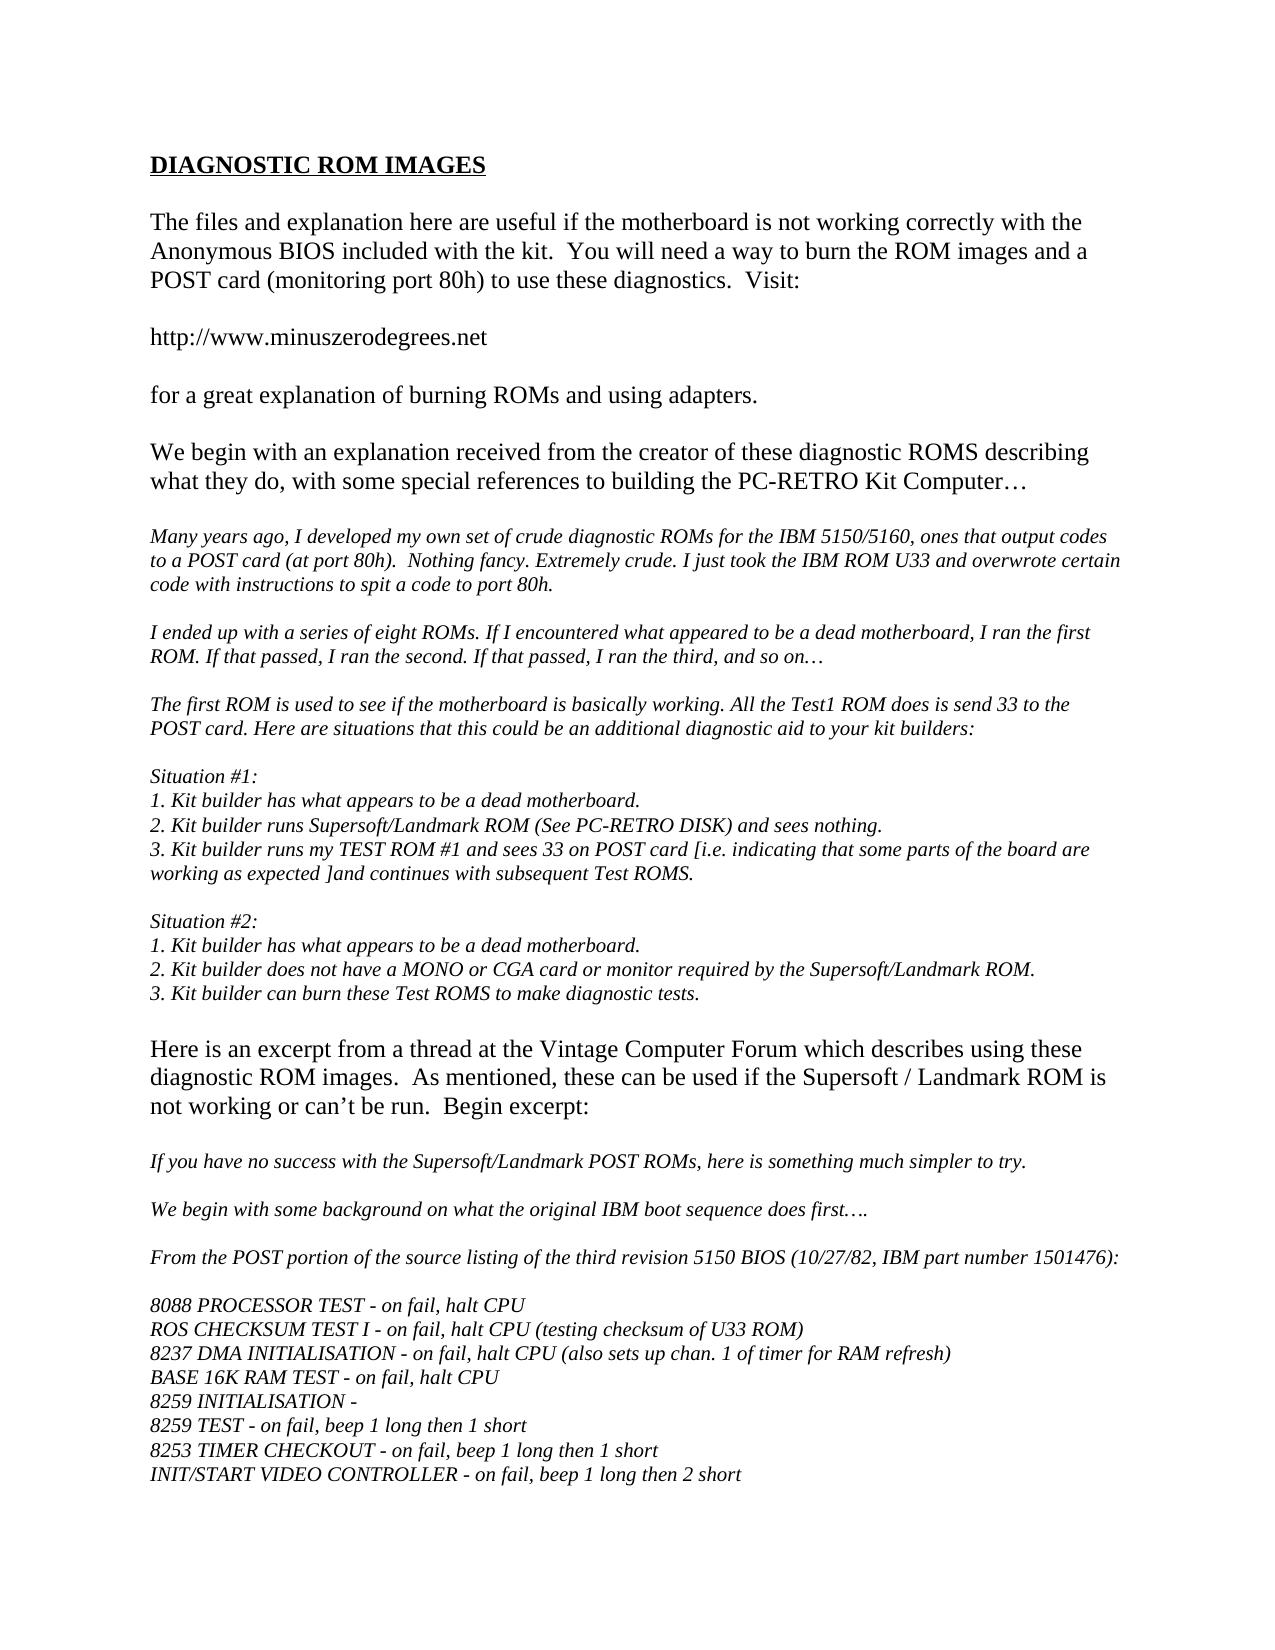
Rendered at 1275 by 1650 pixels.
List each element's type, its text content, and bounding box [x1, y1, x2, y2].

text DIAGNOSTIC ROM IMAGES [150, 150, 1125, 179]
text We begin with some background on what the original IBM boot sequence does first…. [150, 1197, 1125, 1221]
text http://www.minuszerodegrees.net [150, 322, 1125, 351]
text Here is an excerpt from a thread at the Vintage Computer Forum which describes using these diagnostic ROM images. As mentioned, these can be used if the Supersoft / Landmark ROM is not working or can’t be run. Begin excerpt: [150, 1034, 1125, 1120]
text 3. Kit builder can burn these Test ROMS to make diagnostic tests. [150, 981, 1125, 1005]
text for a great explanation of burning ROMs and using adapters. [150, 380, 1125, 409]
text If you have no success with the Supersoft/Landmark POST ROMs, here is something much simpler to try. [150, 1149, 1125, 1173]
text We begin with an explanation received from the creator of these diagnostic ROMS describing what they do, with some special references to building the PC-RETRO Kit Computer… [150, 437, 1125, 495]
text The files and explanation here are useful if the motherboard is not working correctly with the Anonymous BIOS included with the kit. You will need a way to burn the ROM images and a POST card (monitoring port 80h) to use these diagnostics. Visit: [150, 207, 1125, 294]
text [150, 1245, 1125, 1486]
text Many years ago, I developed my own set of crude diagnostic ROMs for the IBM 5150/5160, ones that output codes to a POST card (at port 80h). Nothing fancy. Extremely crude. I just took the IBM ROM U33 and overwrote certain code with instructions to spit a code to port 80h. I ended up with a series of eight ROMs. If I encountered what appeared to be a dead motherboard, I ran the first ROM. If that passed, I ran the second. If that passed, I ran the third, and so on… The first ROM is used to see if the motherboard is basically working. All the Test1 ROM does is send 33 to the POST card. Here are situations that this could be an additional diagnostic aid to your kit builders: Situation #1: 1. Kit builder has what appears to be a dead motherboard. 2. Kit builder runs Supersoft/Landmark ROM (See PC-RETRO DISK) and sees nothing. 3. Kit builder runs my TEST ROM #1 and sees 33 on POST card [i.e. indicating that some parts of the board are working as expected ]and continues with subsequent Test ROMS. Situation #2: 1. Kit builder has what appears to be a dead motherboard. 2. Kit builder does not have a MONO or CGA card or monitor required by the Supersoft/Landmark ROM. [150, 524, 1125, 981]
